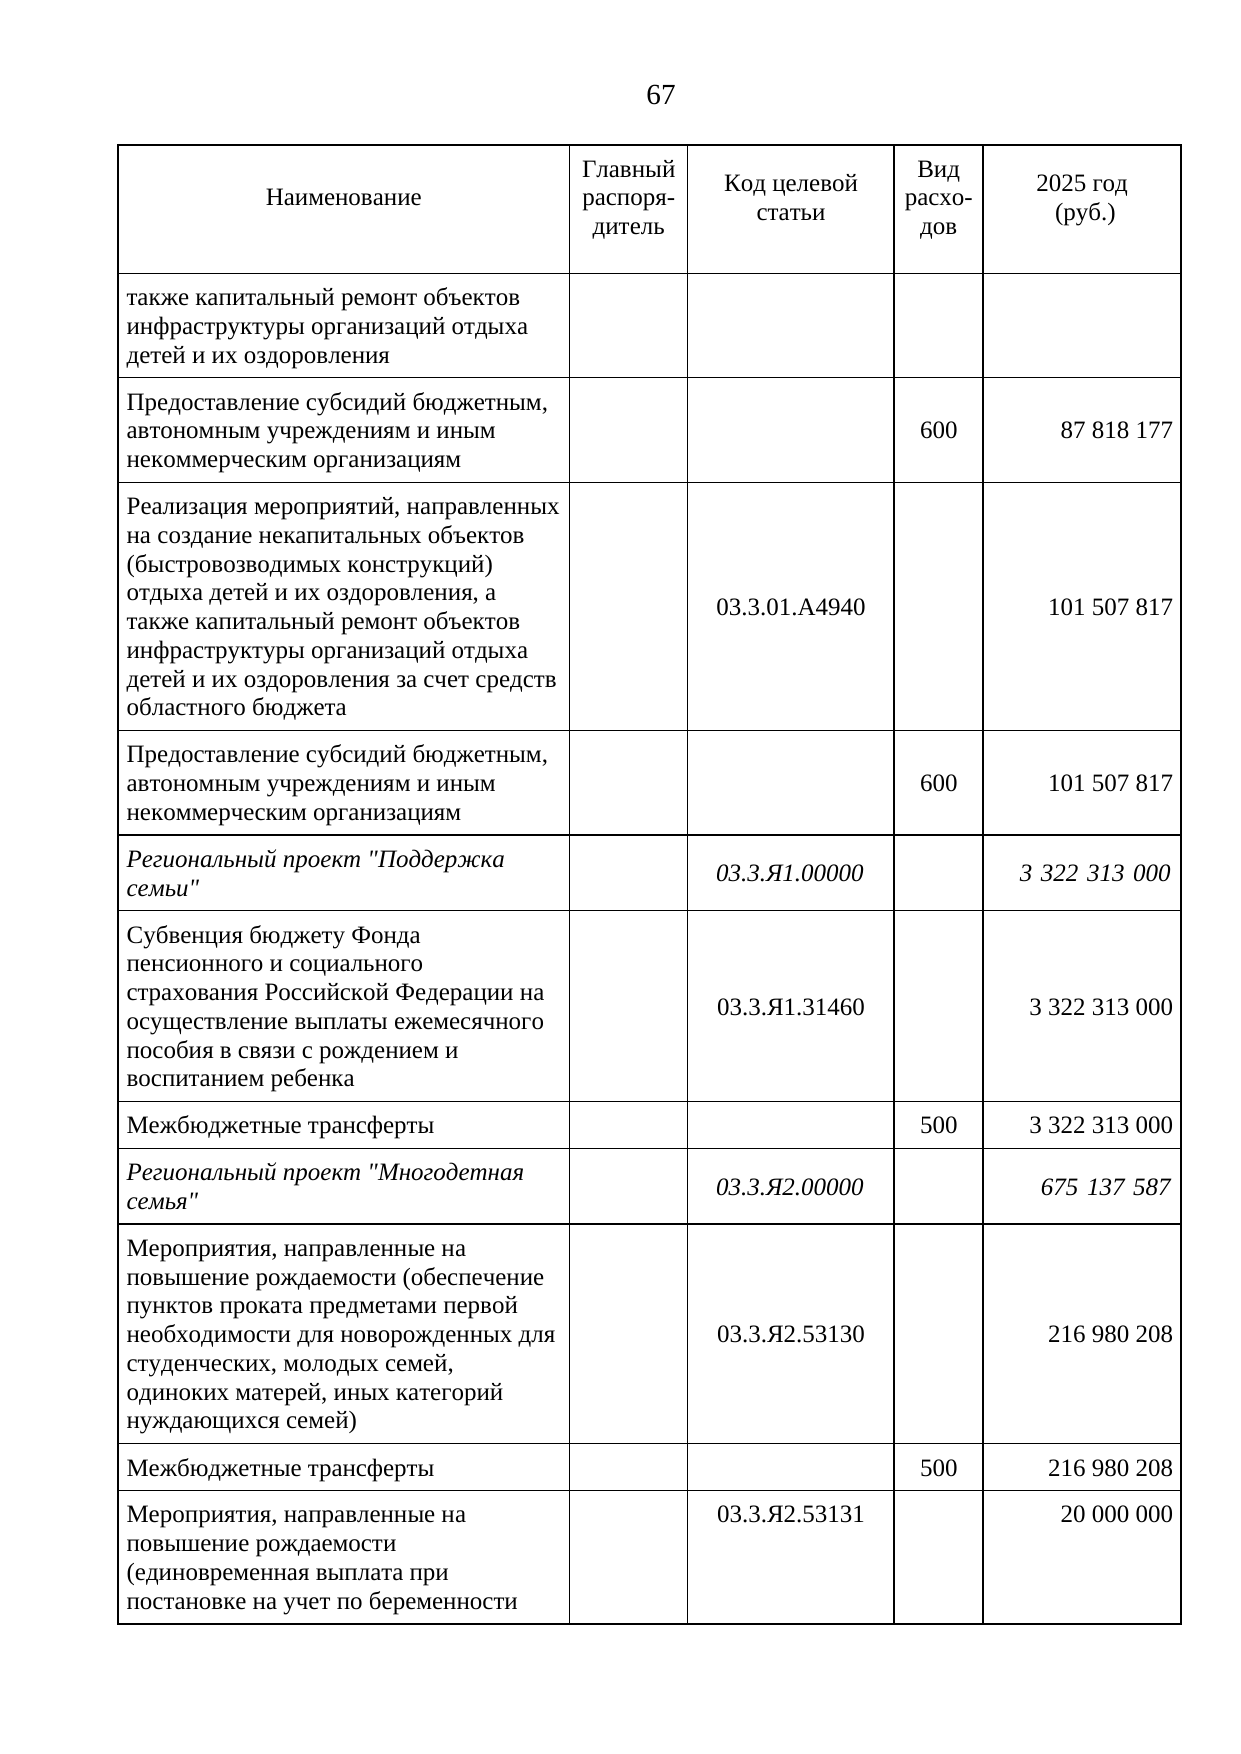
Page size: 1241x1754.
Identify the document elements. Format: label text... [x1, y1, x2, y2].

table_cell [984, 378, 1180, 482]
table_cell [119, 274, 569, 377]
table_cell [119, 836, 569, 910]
table_header 2025 год (руб.) [984, 146, 1180, 272]
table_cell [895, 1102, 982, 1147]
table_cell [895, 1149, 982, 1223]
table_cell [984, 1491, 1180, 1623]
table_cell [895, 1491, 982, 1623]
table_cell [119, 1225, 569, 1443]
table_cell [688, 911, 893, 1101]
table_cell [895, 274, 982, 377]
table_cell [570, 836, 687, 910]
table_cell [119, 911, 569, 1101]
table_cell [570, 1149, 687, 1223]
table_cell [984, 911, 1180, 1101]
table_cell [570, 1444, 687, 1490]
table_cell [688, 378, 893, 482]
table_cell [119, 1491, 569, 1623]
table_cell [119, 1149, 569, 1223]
table_header Вид расхо- дов [895, 146, 982, 272]
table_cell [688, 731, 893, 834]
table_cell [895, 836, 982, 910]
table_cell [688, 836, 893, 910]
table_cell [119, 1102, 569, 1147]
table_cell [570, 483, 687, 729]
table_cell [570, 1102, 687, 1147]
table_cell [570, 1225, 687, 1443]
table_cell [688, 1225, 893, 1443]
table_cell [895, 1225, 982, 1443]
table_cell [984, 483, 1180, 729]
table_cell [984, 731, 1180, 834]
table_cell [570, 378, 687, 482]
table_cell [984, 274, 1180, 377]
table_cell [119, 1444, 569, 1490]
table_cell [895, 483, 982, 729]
table_header Код целевой статьи [688, 146, 893, 272]
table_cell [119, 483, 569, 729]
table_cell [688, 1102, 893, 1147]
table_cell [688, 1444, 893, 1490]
table_header Наименование [119, 146, 569, 272]
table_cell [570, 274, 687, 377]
table_header Главный распоря-дитель [570, 146, 687, 272]
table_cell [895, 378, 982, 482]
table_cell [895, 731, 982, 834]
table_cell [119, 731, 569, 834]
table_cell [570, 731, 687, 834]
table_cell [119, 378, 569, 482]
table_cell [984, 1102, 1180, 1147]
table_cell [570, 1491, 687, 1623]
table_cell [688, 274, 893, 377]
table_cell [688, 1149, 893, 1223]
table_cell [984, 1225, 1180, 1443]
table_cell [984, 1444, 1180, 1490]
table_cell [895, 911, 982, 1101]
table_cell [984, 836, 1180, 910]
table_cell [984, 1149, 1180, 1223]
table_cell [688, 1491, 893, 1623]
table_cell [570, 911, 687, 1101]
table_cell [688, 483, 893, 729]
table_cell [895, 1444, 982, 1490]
